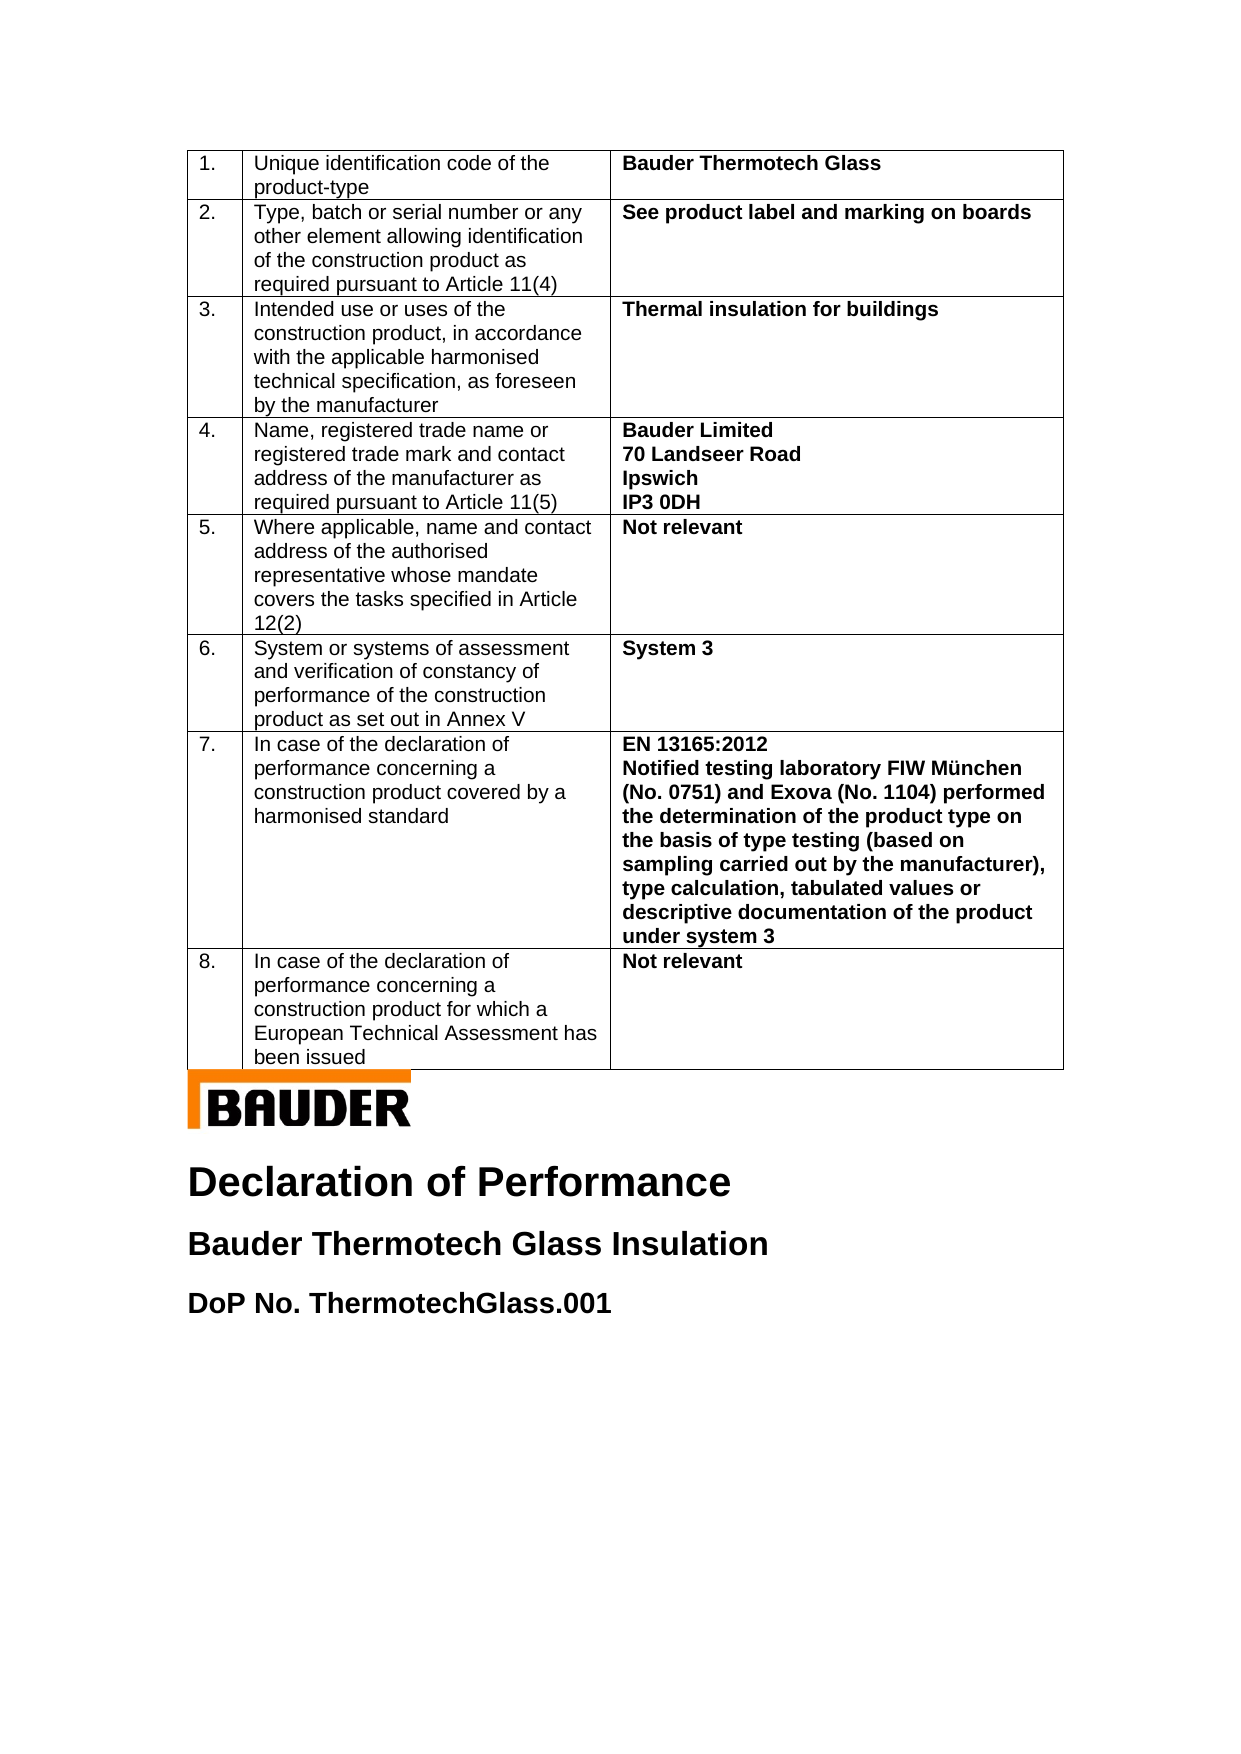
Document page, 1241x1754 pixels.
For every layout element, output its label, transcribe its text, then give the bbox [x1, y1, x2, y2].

table_cell 8. [188, 949, 242, 1069]
table_cell System 3 [611, 635, 1063, 731]
table_cell Intended use or uses of the construction product, in accordance with the applicable harmonised technical specification, as foreseen by the manufacturer [243, 297, 610, 417]
text Declaration of Performance [187, 1157, 1053, 1205]
table_cell System or systems of assessment and verification of constancy of performance of the construction product as set out in Annex V [243, 635, 610, 731]
table_cell See product label and marking on boards [611, 200, 1063, 296]
text Bauder Thermotech Glass Insulation [187, 1224, 1053, 1263]
table_header Unique identification code of the product-type [243, 151, 610, 199]
table_cell Not relevant [611, 515, 1063, 634]
table_cell EN 13165:2012 Notified testing laboratory FIW München (No. 0751) and Exova (No. 1104) performed the determination of the product type on the basis of type testing (based on sampling carried out by the manufacturer), type calculation, tabulated values or descriptive documentation of the product under system 3 [611, 732, 1063, 948]
table_cell 5. [188, 515, 242, 634]
table_cell In case of the declaration of performance concerning a construction product for which a European Technical Assessment has been issued [243, 949, 610, 1069]
table_cell Thermal insulation for buildings [611, 297, 1063, 417]
table_cell Where applicable, name and contact address of the authorised representative whose mandate covers the tasks specified in Article 12(2) [243, 515, 610, 634]
table_cell In case of the declaration of performance concerning a construction product covered by a harmonised standard [243, 732, 610, 948]
table_cell 3. [188, 297, 242, 417]
table_cell Type, batch or serial number or any other element allowing identification of the construction product as required pursuant to Article 11(4) [243, 200, 610, 296]
picture [187, 1069, 411, 1134]
table_cell 7. [188, 732, 242, 948]
table_cell 4. [188, 418, 242, 513]
table_cell Bauder Limited 70 Landseer Road Ipswich IP3 0DH [611, 418, 1063, 513]
table_cell Name, registered trade name or registered trade mark and contact address of the manufacturer as required pursuant to Article 11(5) [243, 418, 610, 513]
table_header 1. [188, 151, 242, 199]
table_cell 6. [188, 635, 242, 731]
table_cell 2. [188, 200, 242, 296]
table_cell Not relevant [611, 949, 1063, 1069]
table_header Bauder Thermotech Glass [611, 151, 1063, 199]
text DoP No. ThermotechGlass.001 [187, 1287, 1053, 1320]
